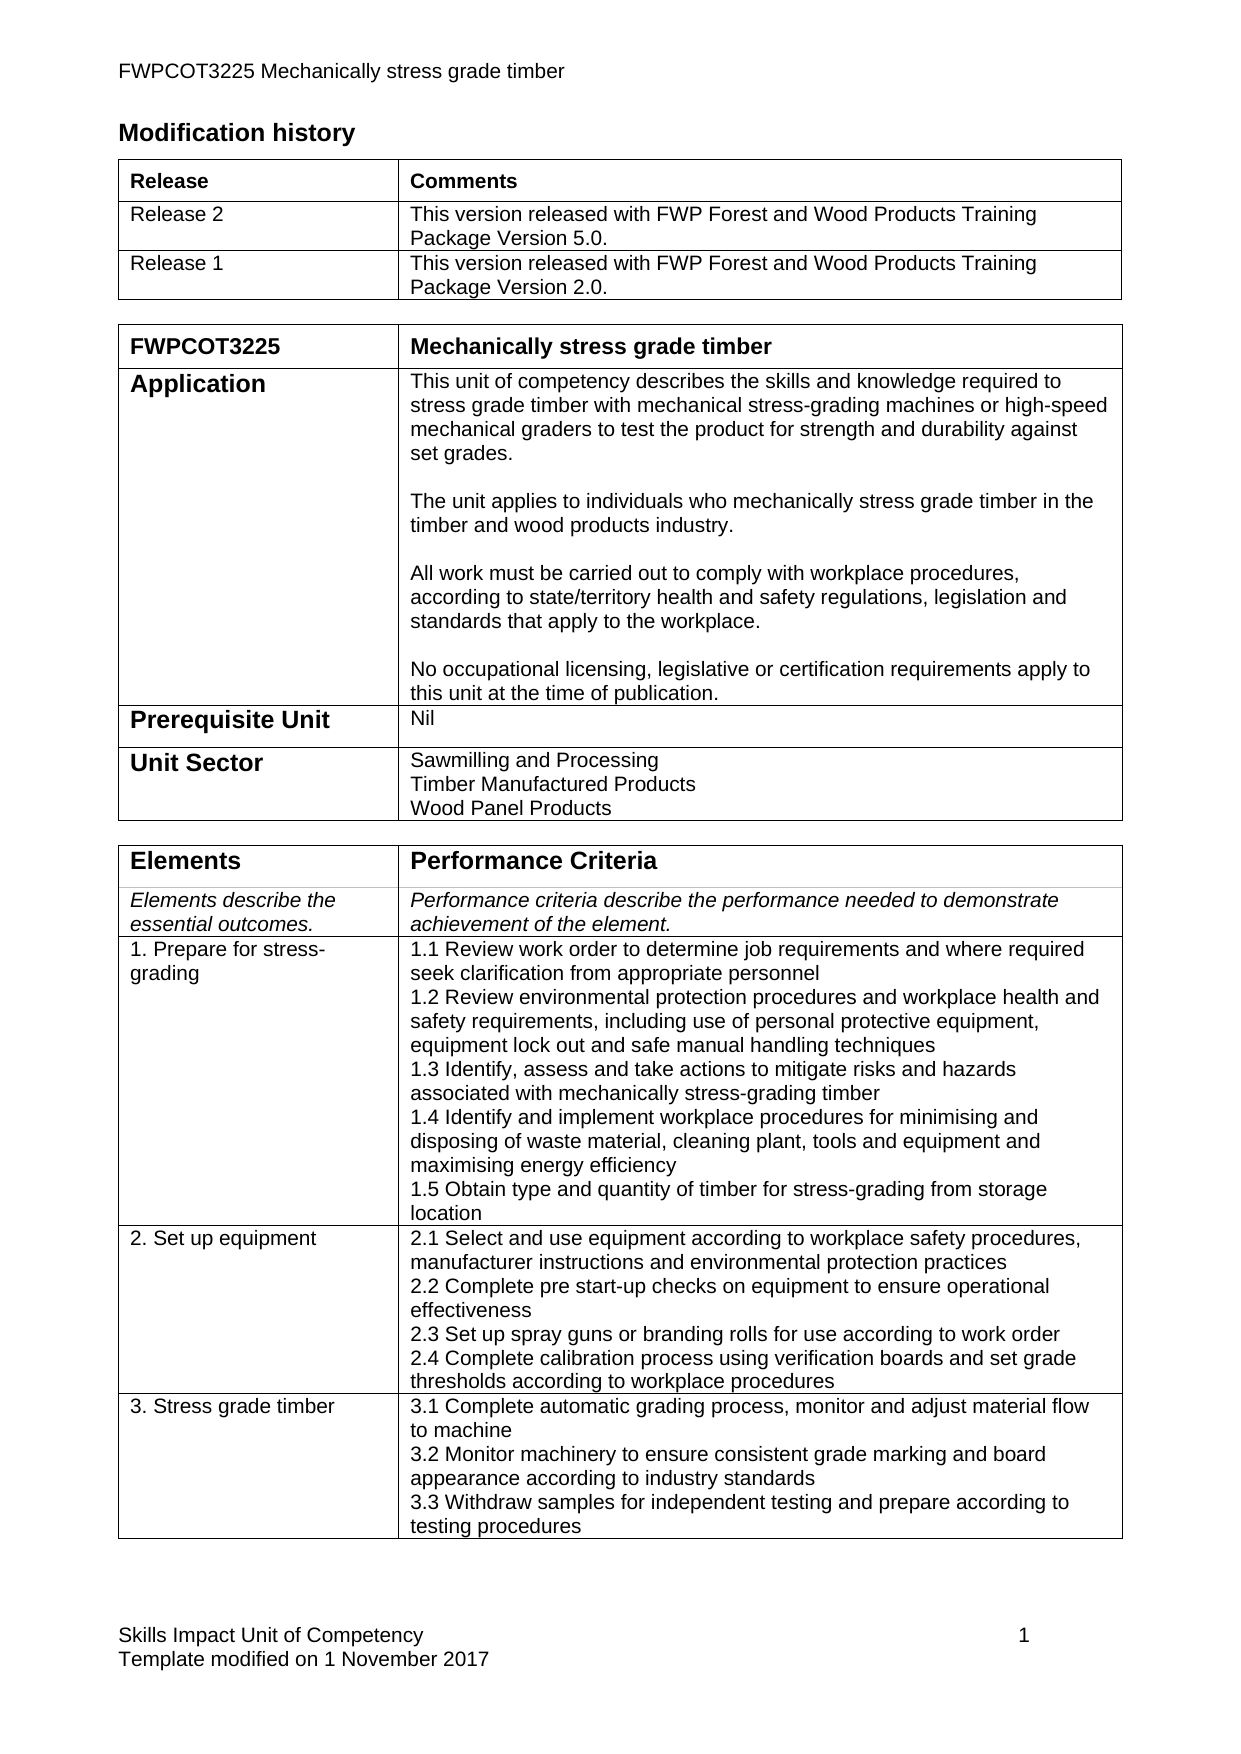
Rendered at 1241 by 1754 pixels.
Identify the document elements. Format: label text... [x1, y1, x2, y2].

table_cell This unit of competency describes the skills and knowledge required to stress grade timber with mechanical stress-grading machines or high-speed mechanical graders to test the product for strength and durability against set grades. The unit applies to individuals who mechanically stress grade timber in the timber and wood products industry. All work must be carried out to comply with workplace procedures, according to state/territory health and safety regulations, legislation and standards that apply to the workplace. No occupational licensing, legislative or certification requirements apply to this unit at the time of publication. [399, 369, 1122, 704]
table_cell Release 1 [119, 251, 398, 299]
table_header Mechanically stress grade timber [399, 325, 1122, 368]
table_cell Performance criteria describe the performance needed to demonstrate achievement of the element. [399, 888, 1122, 936]
table_cell This version released with FWP Forest and Wood Products Training Package Version 5.0. [399, 202, 1121, 250]
table_cell This version released with FWP Forest and Wood Products Training Package Version 2.0. [399, 251, 1121, 299]
subtitle Modification history [118, 118, 1122, 147]
table_cell 3.1 Complete automatic grading process, monitor and adjust material flow to machine 3.2 Monitor machinery to ensure consistent grade marking and board appearance according to industry standards 3.3 Withdraw samples for independent testing and prepare according to testing procedures [399, 1394, 1122, 1538]
table_cell Elements describe the essential outcomes. [119, 888, 398, 936]
table_cell Unit Sector [119, 748, 398, 820]
table_header Comments [399, 160, 1121, 201]
table_cell Release 2 [119, 202, 398, 250]
table_header FWPCOT3225 [119, 325, 398, 368]
table_header Performance Criteria [399, 846, 1122, 887]
table_cell Application [119, 369, 398, 704]
table_cell 3. Stress grade timber [119, 1394, 398, 1538]
table_cell 1.1 Review work order to determine job requirements and where required seek clarification from appropriate personnel 1.2 Review environmental protection procedures and workplace health and safety requirements, including use of personal protective equipment, equipment lock out and safe manual handling techniques 1.3 Identify, assess and take actions to mitigate risks and hazards associated with mechanically stress-grading timber 1.4 Identify and implement workplace procedures for minimising and disposing of waste material, cleaning plant, tools and equipment and maximising energy efficiency 1.5 Obtain type and quantity of timber for stress-grading from storage location [399, 937, 1122, 1224]
table_cell Nil [399, 706, 1122, 747]
table_cell 2.1 Select and use equipment according to workplace safety procedures, manufacturer instructions and environmental protection practices 2.2 Complete pre start-up checks on equipment to ensure operational effectiveness 2.3 Set up spray guns or branding rolls for use according to work order 2.4 Complete calibration process using verification boards and set grade thresholds according to workplace procedures [399, 1226, 1122, 1393]
table_cell 2. Set up equipment [119, 1226, 398, 1393]
table_header Elements [119, 846, 398, 887]
table_cell Prerequisite Unit [119, 706, 398, 747]
table_header Release [119, 160, 398, 201]
table_cell Sawmilling and Processing Timber Manufactured Products Wood Panel Products [399, 748, 1122, 820]
table_cell 1. Prepare for stress-grading [119, 937, 398, 1224]
